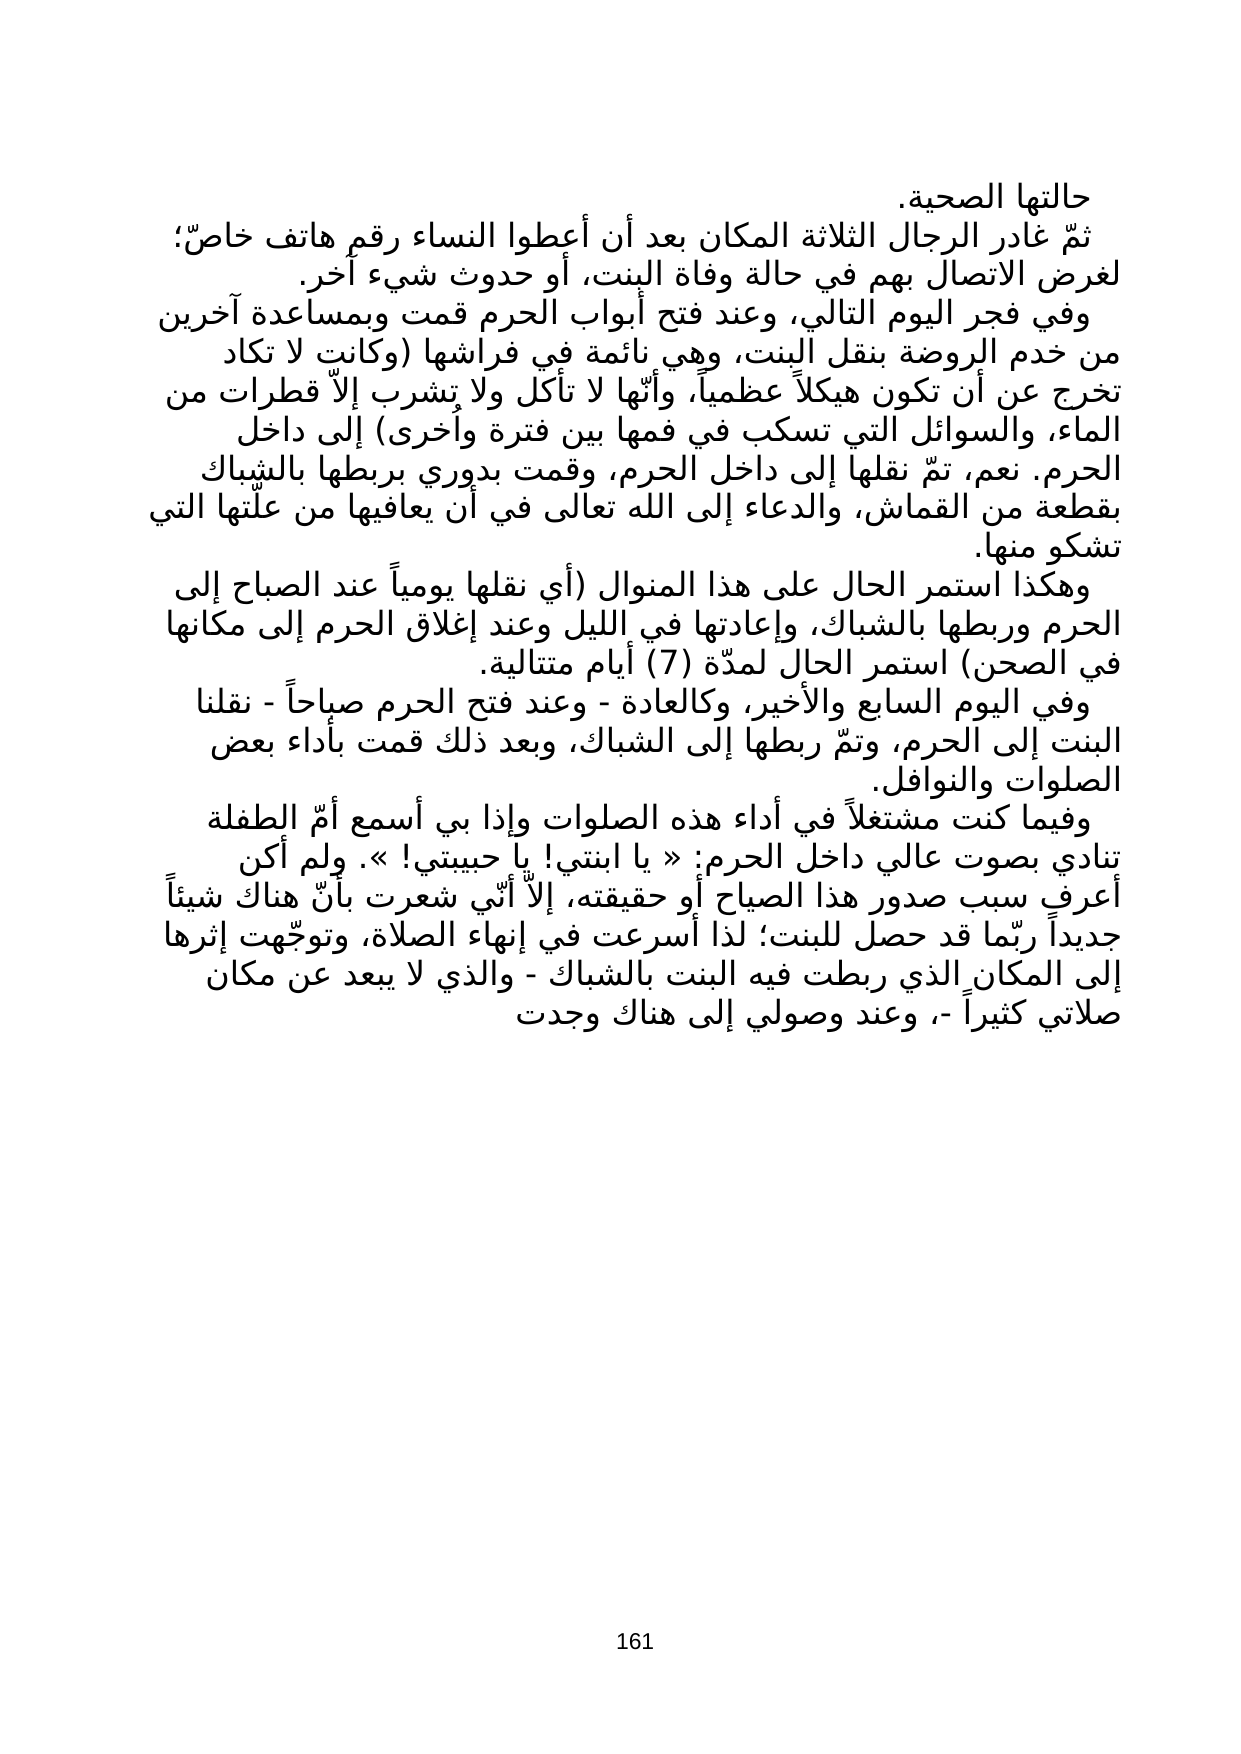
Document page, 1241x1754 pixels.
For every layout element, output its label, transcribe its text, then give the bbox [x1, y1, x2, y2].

text وفي فجر اليوم التالي، وعند فتح أبواب الحرم قمت وبمساعدة آخرين من خدم الروضة بنقل البنت، وهي نائمة في فراشها (وكانت لا تكاد تخرج عن أن تكون هيكلاً عظمياً، وأنّها لا تأكل ولا تشرب إلاّ قطرات من الماء، والسوائل التي تسكب في فمها بين فترة واُخرى) إلى داخل الحرم. نعم، تمّ نقلها إلى داخل الحرم، وقمت بدوري بربطها بالشباك بقطعة من القماش، والدعاء إلى الله تعالى في أن يعافيها من علّتها التي تشكو منها. [148, 294, 1122, 566]
text حالتها الصحية. [148, 177, 1122, 216]
text وفيما كنت مشتغلاً في أداء هذه الصلوات وإذا بي أسمع أمّ الطفلة تنادي بصوت عالي داخل الحرم: « يا ابنتي! يا حبيبتي! ». ولم أكن أعرف سبب صدور هذا الصياح أو حقيقته، إلاّ أنّي شعرت بأنّ هناك شيئاً جديداً ربّما قد حصل للبنت؛ لذا أسرعت في إنهاء الصلاة، وتوجّهت إثرها إلى المكان الذي ربطت فيه البنت بالشباك - والذي لا يبعد عن مكان صلاتي كثيراً -، وعند وصولي إلى هناك وجدت [148, 799, 1122, 1032]
text وفي اليوم السابع والأخير، وكالعادة - وعند فتح الحرم صباحاً - نقلنا البنت إلى الحرم، وتمّ ربطها إلى الشباك، وبعد ذلك قمت بأداء بعض الصلوات والنوافل. [148, 682, 1122, 799]
text وهكذا استمر الحال على هذا المنوال (أي نقلها يومياً عند الصباح إلى الحرم وربطها بالشباك، وإعادتها في الليل وعند إغلاق الحرم إلى مكانها في الصحن) استمر الحال لمدّة (7) أيام متتالية. [148, 566, 1122, 682]
text ثمّ غادر الرجال الثلاثة المكان بعد أن أعطوا النساء رقم هاتف خاصّ؛ لغرض الاتصال بهم في حالة وفاة البنت، أو حدوث شيء آخر. [148, 216, 1122, 294]
